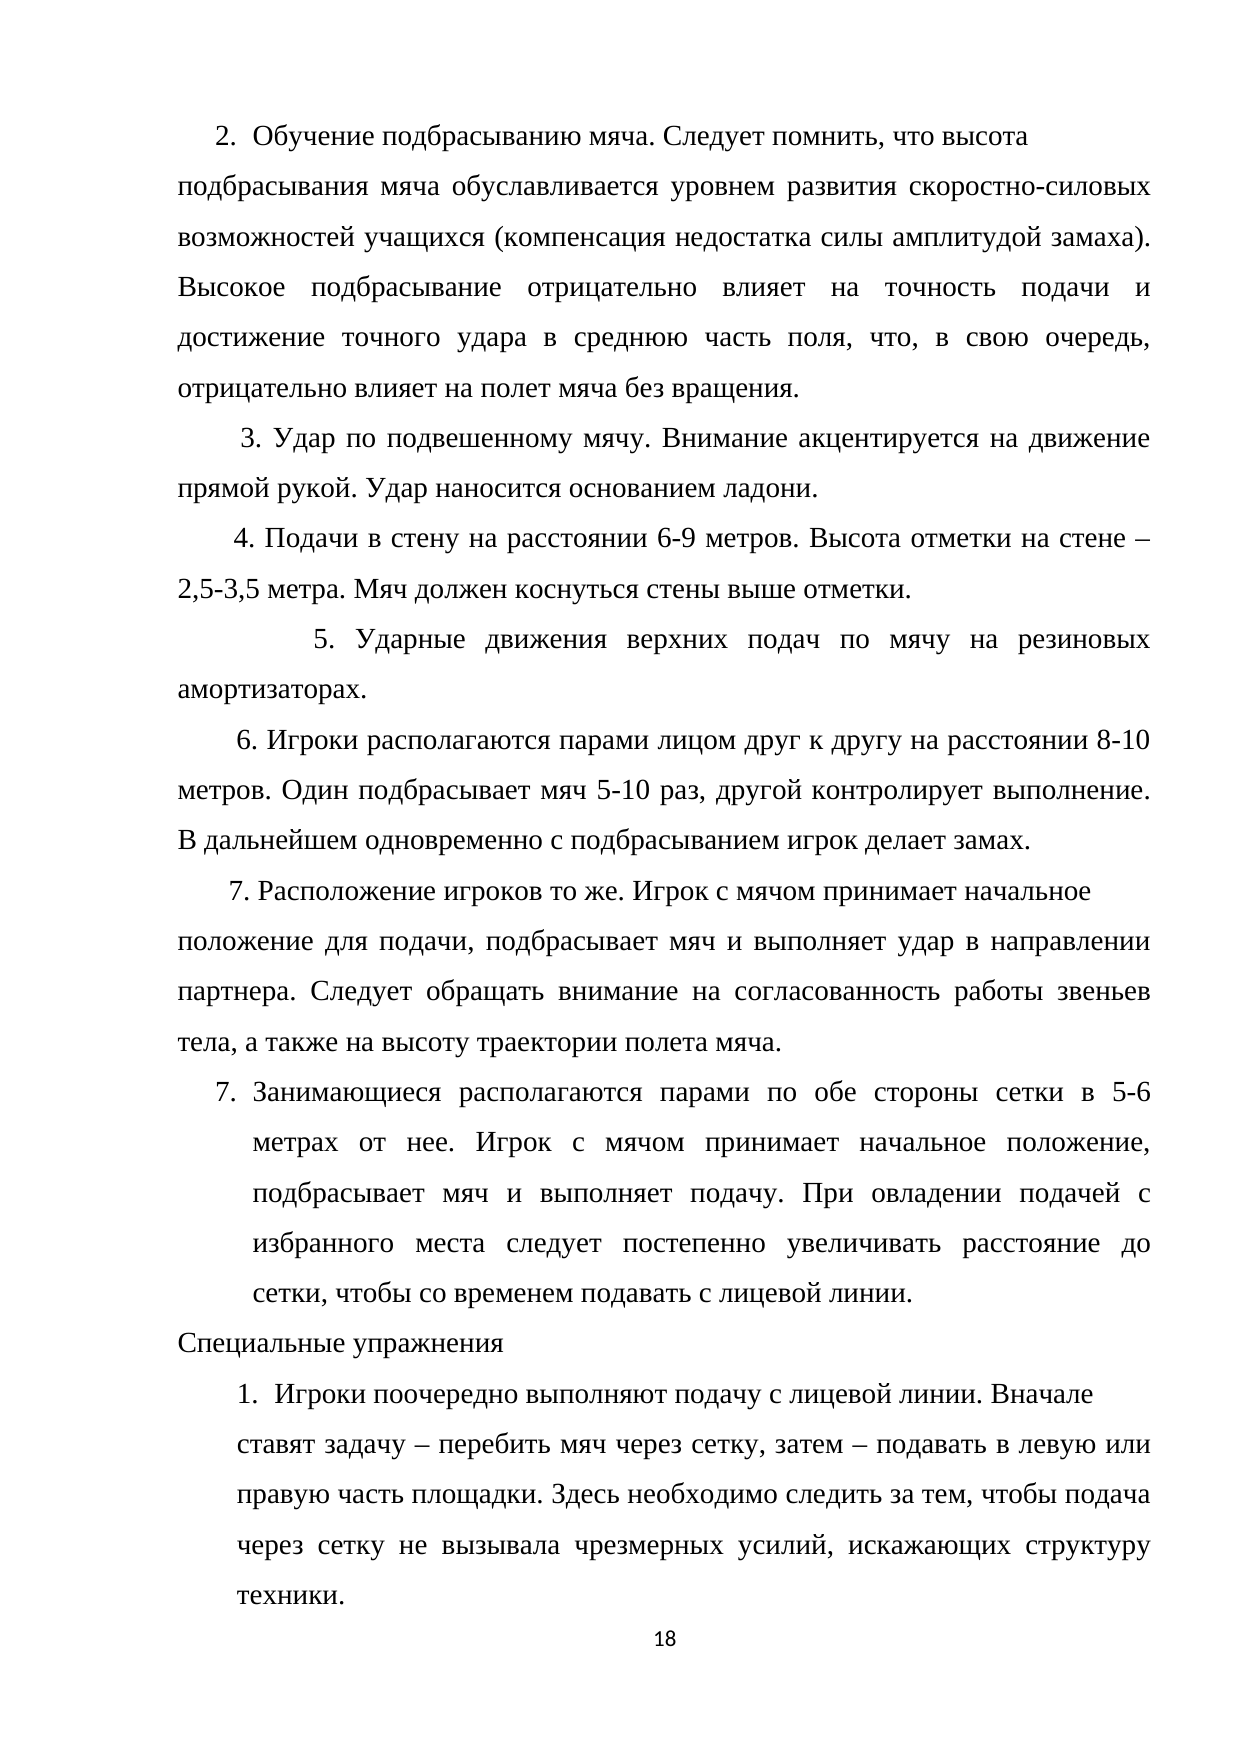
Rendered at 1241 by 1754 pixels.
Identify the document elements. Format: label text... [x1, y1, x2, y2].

list Обучение подбрасыванию мяча. Следует помнить, что высота [215, 118, 1152, 152]
list Игроки поочередно выполняют подачу с лицевой линии. Вначале [237, 1376, 1152, 1409]
text 6. Игроки располагаются парами лицом друг к другу на расстоянии 8-10 метров. Один подбрасывает мяч 5-10 раз, другой контролирует выполнение. В дальнейшем одновременно с подбрасыванием игрок делает замах. [177, 722, 1152, 856]
text подбрасывания мяча обуславливается уровнем развития скоростно-силовых возможностей учащихся (компенсация недостатка силы амплитудой замаха). Высокое подбрасывание отрицательно влияет на точность подачи и достижение точного удара в среднюю часть поля, что, в свою очередь, отрицательно влияет на полет мяча без вращения. [177, 168, 1152, 403]
text 3. Удар по подвешенному мячу. Внимание акцентируется на движение прямой рукой. Удар наносится основанием ладони. [177, 420, 1152, 504]
text положение для подачи, подбрасывает мяч и выполняет удар в направлении партнера. Следует обращать внимание на согласованность работы звеньев тела, а также на высоту траектории полета мяча. [177, 923, 1152, 1057]
text ставят задачу – перебить мяч через сетку, затем – подавать в левую или правую часть площадки. Здесь необходимо следить за тем, чтобы подача через сетку не вызывала чрезмерных усилий, искажающих структуру техники. [237, 1426, 1152, 1611]
text 4. Подачи в стену на расстоянии 6-9 метров. Высота отметки на стене – 2,5-3,5 метра. Мяч должен коснуться стены выше отметки. [177, 521, 1152, 604]
list Занимающиеся располагаются парами по обе стороны сетки в 5-6 метрах от нее. Игрок с мячом принимает начальное положение, подбрасывает мяч и выполняет подачу. При овладении подачей с избранного места следует постепенно увеличивать расстояние до сетки, чтобы со временем подавать с лицевой линии. [215, 1074, 1152, 1309]
text Специальные упражнения [177, 1326, 1152, 1359]
text 7. Расположение игроков то же. Игрок с мячом принимает начальное [177, 873, 1152, 906]
text 5. Ударные движения верхних подач по мячу на резиновых амортизаторах. [177, 621, 1152, 705]
